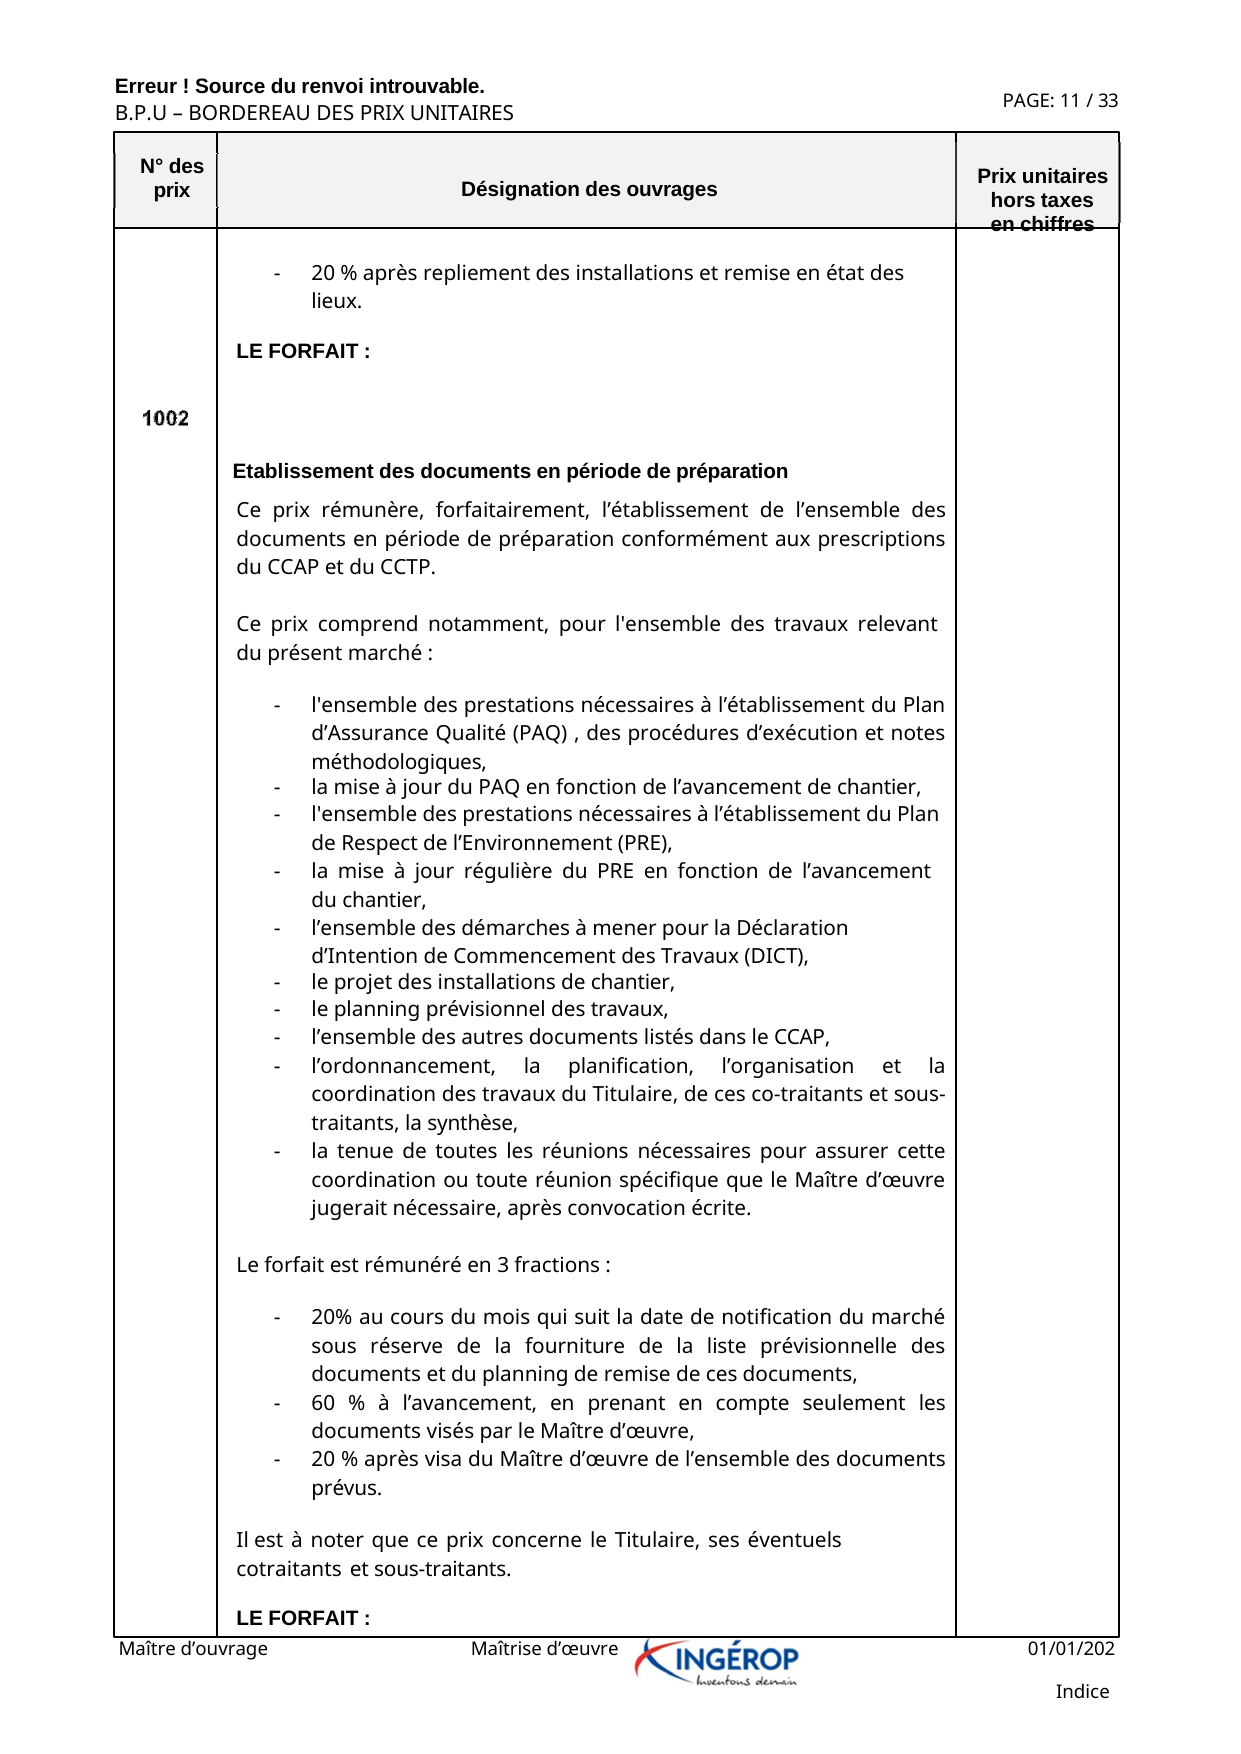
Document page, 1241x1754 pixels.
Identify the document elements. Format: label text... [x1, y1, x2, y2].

subtitle Etablissement des documents en période de préparation [232, 459, 1166, 483]
list l’ensemble des démarches à mener pour la Déclaration d’Intention de Commencement des Travaux (DICT), [274, 913, 946, 970]
text Ce prix rémunère, forfaitairement, l’établissement de l’ensemble des documents en période de préparation conformément aux prescriptions du CCAP et du CCTP. [236, 496, 946, 581]
list le planning prévisionnel des travaux, [274, 994, 1166, 1022]
text Le forfait est rémunéré en 3 fractions : [236, 1250, 1166, 1278]
list 20 % après visa du Maître d’œuvre de l’ensemble des documents prévus. [274, 1444, 946, 1501]
list l’ordonnancement, la planification, l’organisation et la coordination des travaux du Titulaire, de ces co-traitants et sous-traitants, la synthèse, [274, 1051, 946, 1136]
list la tenue de toutes les réunions nécessaires pour assurer cette coordination ou toute réunion spécifique que le Maître d’œuvre jugerait nécessaire, après convocation écrite. [274, 1136, 946, 1222]
subtitle LE FORFAIT : [236, 1606, 1166, 1630]
subtitle N° des prix [140, 154, 205, 202]
subtitle Prix unitaires hors taxes en chiffres [977, 164, 1110, 236]
list la mise à jour régulière du PRE en fonction de l’avancement du chantier, [274, 856, 946, 913]
list l'ensemble des prestations nécessaires à l’établissement du Plan d’Assurance Qualité (PAQ) , des procédures d’exécution et notes méthodologiques, [274, 690, 946, 775]
list le projet des installations de chantier, [274, 970, 1166, 994]
list 20 % après repliement des installations et remise en état des lieux. [274, 258, 929, 315]
list l'ensemble des prestations nécessaires à l’établissement du Plan de Respect de l’Environnement (PRE), [274, 799, 946, 856]
picture [143, 410, 188, 426]
text Ce prix comprend notamment, pour l'ensemble des travaux relevant du présent marché : [236, 609, 946, 666]
subtitle LE FORFAIT : [236, 339, 929, 363]
list 20% au cours du mois qui suit la date de notification du marché sous réserve de la fourniture de la liste prévisionnelle des documents et du planning de remise de ces documents, [274, 1302, 946, 1388]
subtitle Désignation des ouvrages [250, 176, 929, 200]
text Il est à noter que ce prix concerne le Titulaire, ses éventuels cotraitants et sous-traitants. [236, 1525, 946, 1582]
list la mise à jour du PAQ en fonction de l’avancement de chantier, [274, 776, 1166, 799]
picture [632, 1638, 802, 1686]
list 60 % à l’avancement, en prenant en compte seulement les documents visés par le Maître d’œuvre, [274, 1388, 946, 1444]
list l’ensemble des autres documents listés dans le CCAP, [274, 1022, 1166, 1051]
picture [103, 142, 1137, 223]
